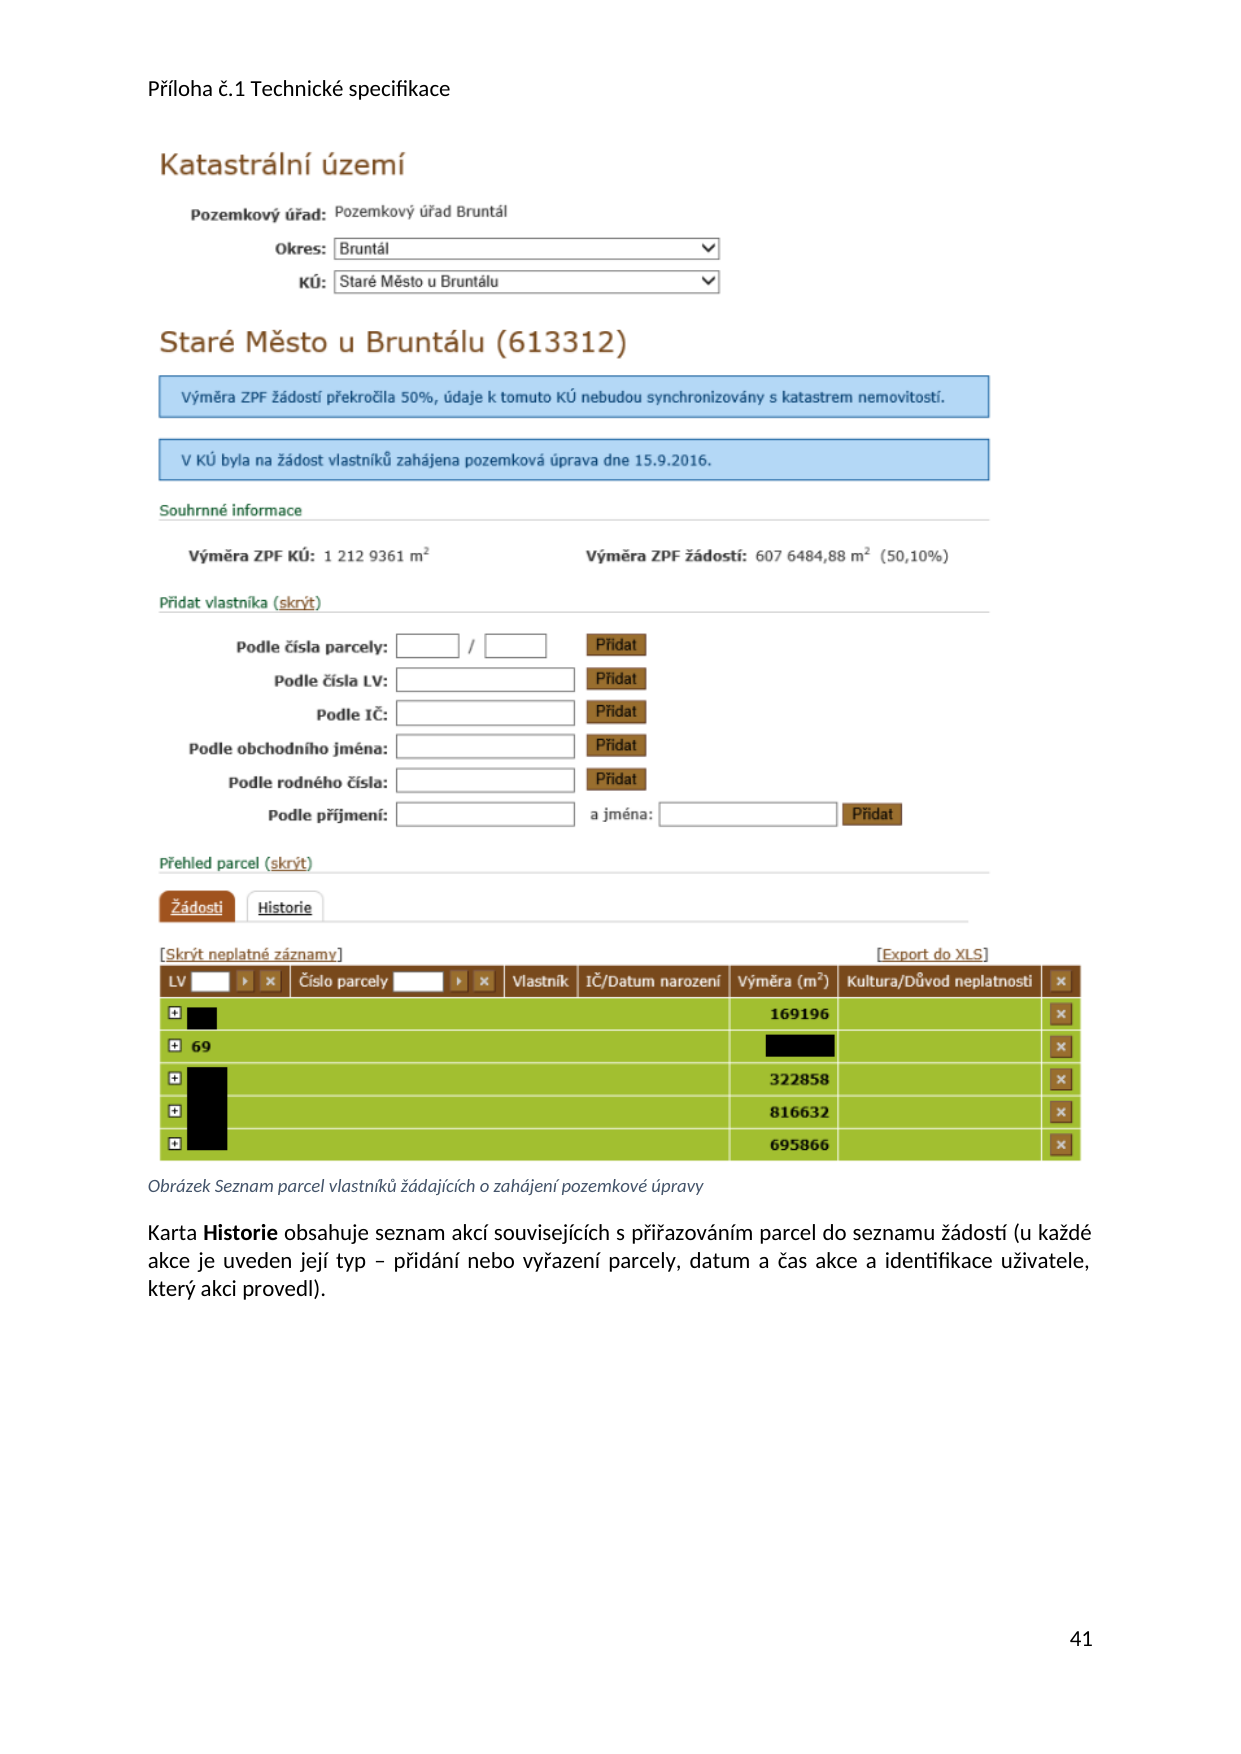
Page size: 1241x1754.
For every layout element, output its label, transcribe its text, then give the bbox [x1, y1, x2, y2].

text Obrázek Seznam parcel vlastníků žádajících o zahájení pozemkové úpravy [148, 1174, 1093, 1197]
picture [147, 147, 1093, 1162]
text Karta Historie obsahuje seznam akcí souvisejících s přiřazováním parcel do seznamu žádostí (u každé akce je uveden její typ – přidání nebo vyřazení parcely, datum a čas akce a identifikace uživatele, který akci provedl). [148, 1218, 1093, 1302]
